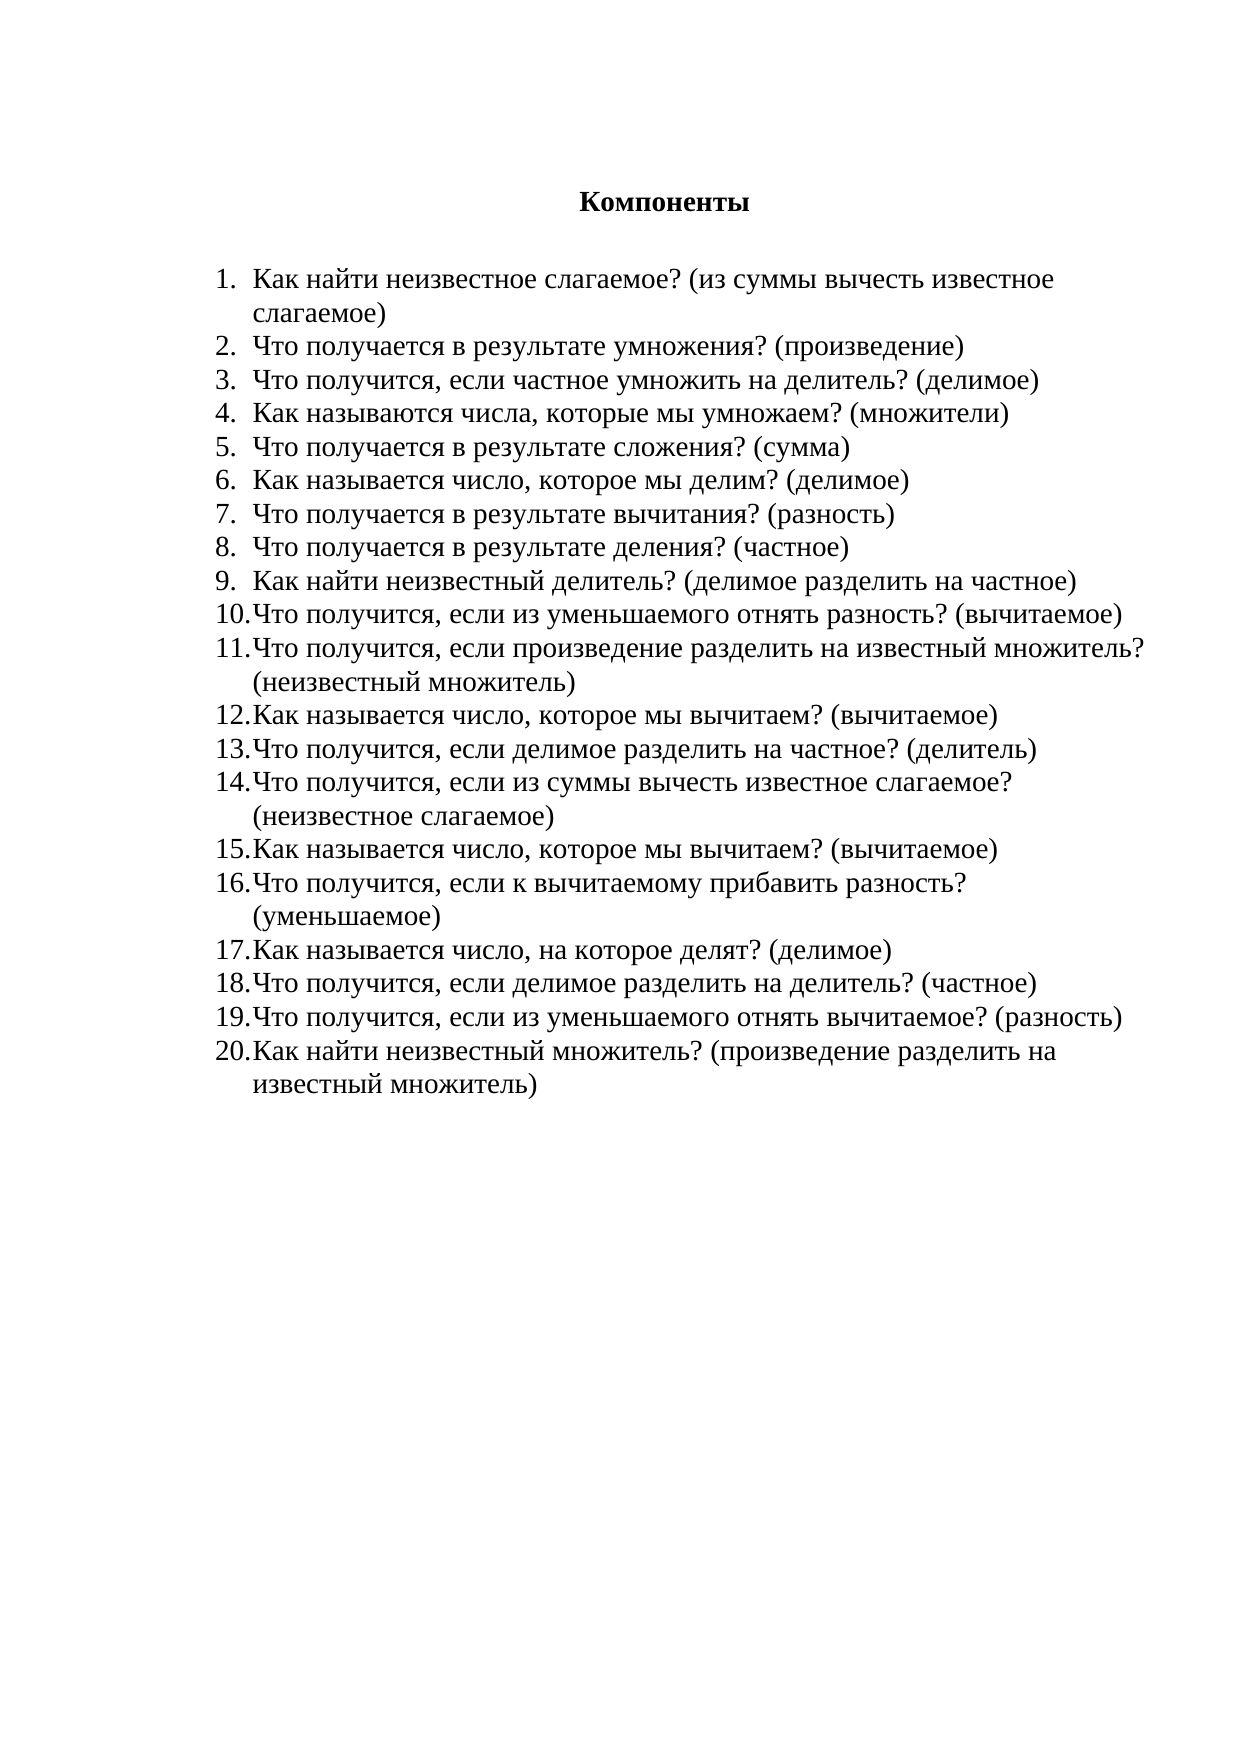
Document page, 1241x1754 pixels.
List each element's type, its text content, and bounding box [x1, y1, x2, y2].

list Как называется число, которое мы вычитаем? (вычитаемое) [215, 697, 1152, 731]
list Что получится, если из суммы вычесть известное слагаемое? (неизвестное слагаемое) [215, 764, 1152, 831]
list Что получится, если частное умножить на делитель? (делимое) [215, 362, 1152, 395]
list Что получится, если из уменьшаемого отнять вычитаемое? (разность) [215, 999, 1152, 1033]
list Что получится, если делимое разделить на частное? (делитель) [215, 731, 1152, 764]
list Что получается в результате сложения? (сумма) [215, 429, 1152, 462]
list Как найти неизвестное слагаемое? (из суммы вычесть известное слагаемое) [215, 261, 1152, 328]
list Как называется число, на которое делят? (делимое) [215, 932, 1152, 966]
list Что получается в результате умножения? (произведение) [215, 328, 1152, 362]
list Что получится, если произведение разделить на известный множитель? (неизвестный множитель) [215, 630, 1152, 697]
list Что получится, если к вычитаемому прибавить разность? (уменьшаемое) [215, 865, 1152, 932]
list Что получается в результате деления? (частное) [215, 529, 1152, 563]
list Как называется число, которое мы вычитаем? (вычитаемое) [215, 831, 1152, 865]
list Как найти неизвестный делитель? (делимое разделить на частное) [215, 563, 1152, 597]
list Как называется число, которое мы делим? (делимое) [215, 462, 1152, 496]
list Как называются числа, которые мы умножаем? (множители) [215, 395, 1152, 429]
list Что получится, если из уменьшаемого отнять разность? (вычитаемое) [215, 597, 1152, 630]
text Компоненты [177, 184, 1152, 218]
list Что получится, если делимое разделить на делитель? (частное) [215, 966, 1152, 999]
list Что получается в результате вычитания? (разность) [215, 496, 1152, 529]
list Как найти неизвестный множитель? (произведение разделить на известный множитель) [215, 1033, 1152, 1100]
